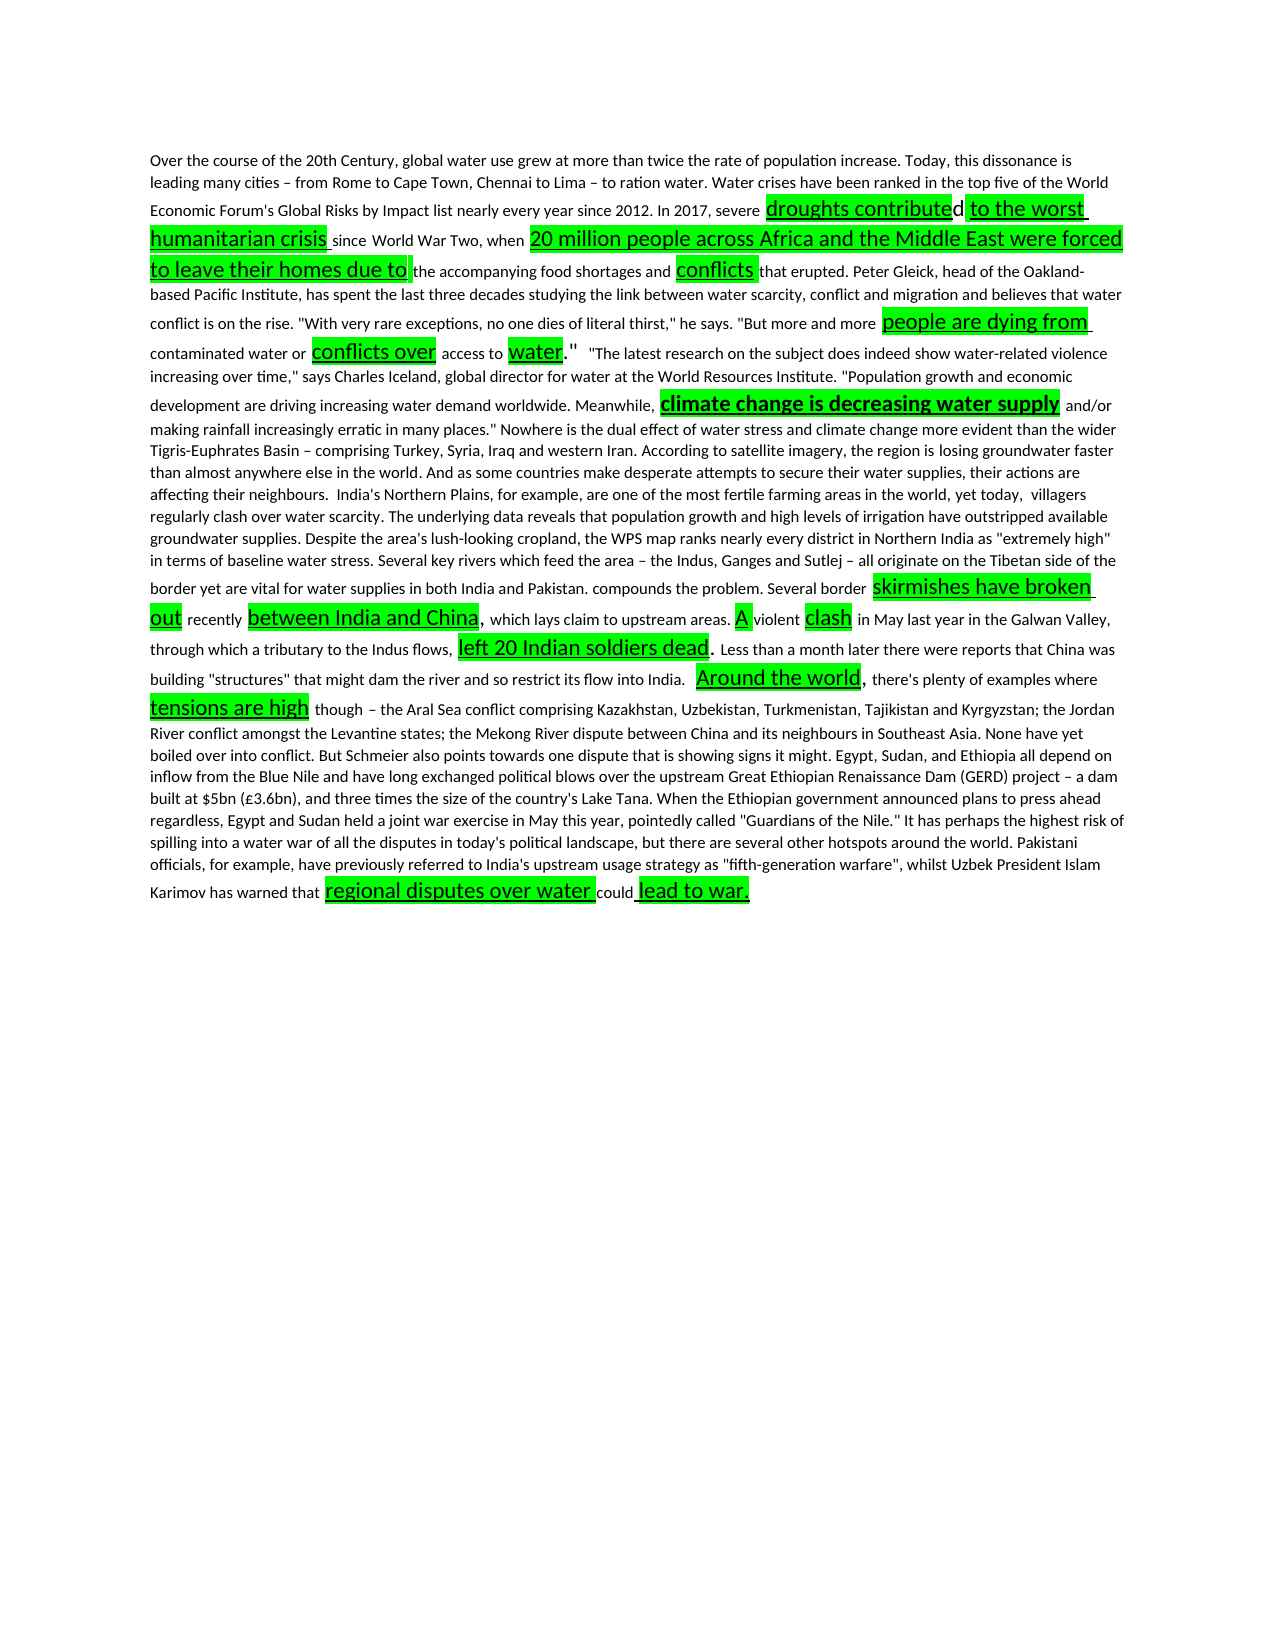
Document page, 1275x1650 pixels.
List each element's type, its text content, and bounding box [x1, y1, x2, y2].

text Over the course of the 20th Century, global water use grew at more than twice the rate of population increase. Today, this dissonance is leading many cities – from Rome to Cape Town, Chennai to Lima – to ration water. Water crises have been ranked in the top five of the World Economic Forum's Global Risks by Impact list nearly every year since 2012. In 2017, severe droughts contributed to the worst humanitarian crisis since World War Two, when 20 million people across Africa and the Middle East were forced to leave their homes due to the accompanying food shortages and conflicts that erupted. Peter Gleick, head of the Oakland-based Pacific Institute, has spent the last three decades studying the link between water scarcity, conflict and migration and believes that water conflict is on the rise. "With very rare exceptions, no one dies of literal thirst," he says. "But more and more people are dying from contaminated water or conflicts over access to water." "The latest research on the subject does indeed show water-related violence increasing over time," says Charles Iceland, global director for water at the World Resources Institute. "Population growth and economic development are driving increasing water demand worldwide. Meanwhile, climate change is decreasing water supply and/or making rainfall increasingly erratic in many places." Nowhere is the dual effect of water stress and climate change more evident than the wider Tigris-Euphrates Basin – comprising Turkey, Syria, Iraq and western Iran. According to satellite imagery, the region is losing groundwater faster than almost anywhere else in the world. And as some countries make desperate attempts to secure their water supplies, their actions are affecting their neighbours. India's Northern Plains, for example, are one of the most fertile farming areas in the world, yet today, villagers regularly clash over water scarcity. The underlying data reveals that population growth and high levels of irrigation have outstripped available groundwater supplies. Despite the area's lush-looking cropland, the WPS map ranks nearly every district in Northern India as "extremely high" in terms of baseline water stress. Several key rivers which feed the area – the Indus, Ganges and Sutlej – all originate on the Tibetan side of the border yet are vital for water supplies in both India and Pakistan. compounds the problem. Several border skirmishes have broken out recently between India and China, which lays claim to upstream areas. A violent clash in May last year in the Galwan Valley, through which a tributary to the Indus flows, left 20 Indian soldiers dead. Less than a month later there were reports that China was building "structures" that might dam the river and so restrict its flow into India. Around the world, there's plenty of examples where tensions are high though – the Aral Sea conflict comprising Kazakhstan, Uzbekistan, Turkmenistan, Tajikistan and Kyrgyzstan; the Jordan River conflict amongst the Levantine states; the Mekong River dispute between China and its neighbours in Southeast Asia. None have yet boiled over into conflict. But Schmeier also points towards one dispute that is showing signs it might. Egypt, Sudan, and Ethiopia all depend on inflow from the Blue Nile and have long exchanged political blows over the upstream Great Ethiopian Renaissance Dam (GERD) project – a dam built at $5bn (£3.6bn), and three times the size of the country's Lake Tana. When the Ethiopian government announced plans to press ahead regardless, Egypt and Sudan held a joint war exercise in May this year, pointedly called "Guardians of the Nile." It has perhaps the highest risk of spilling into a water war of all the disputes in today's political landscape, but there are several other hotspots around the world. Pakistani officials, for example, have previously referred to India's upstream usage strategy as "fifth-generation warfare", whilst Uzbek President Islam Karimov has warned that regional disputes over water could lead to war. [150, 150, 1125, 904]
